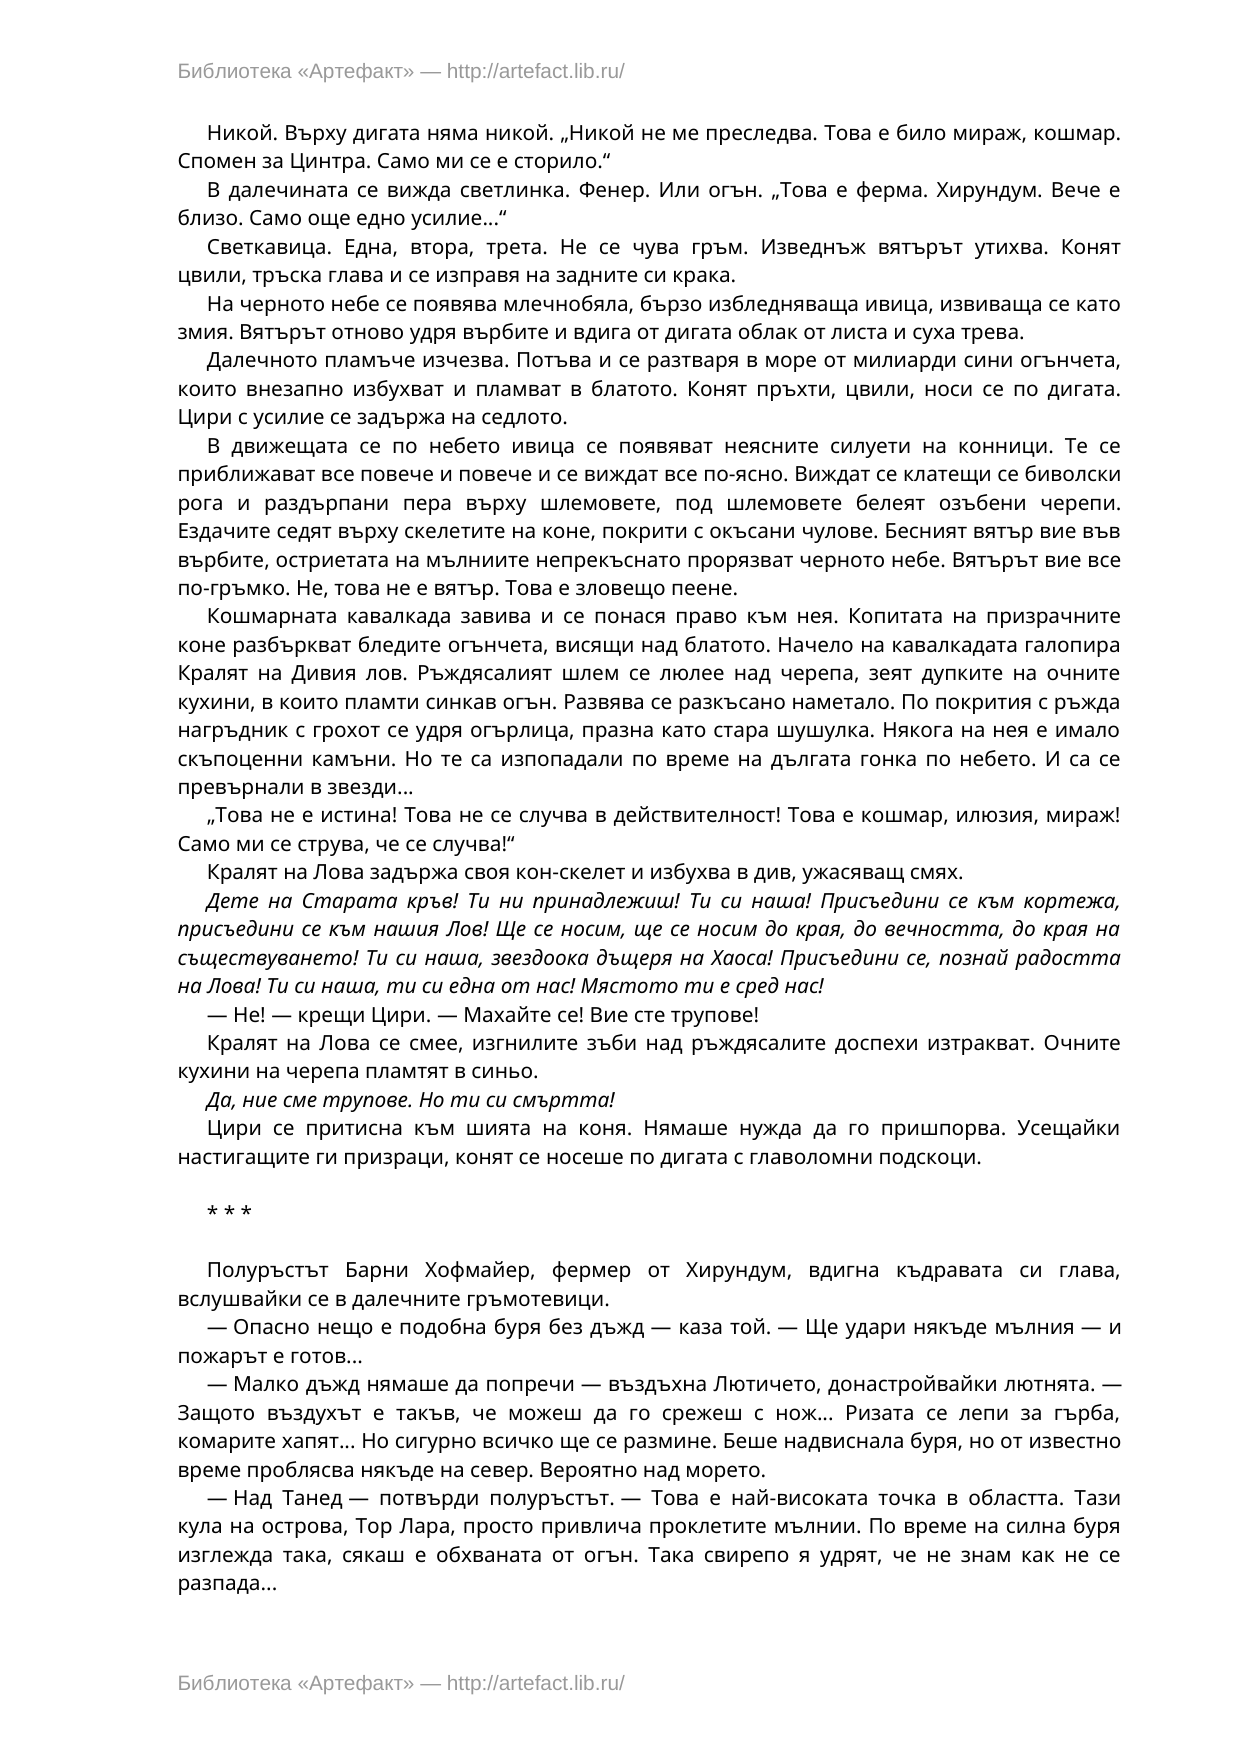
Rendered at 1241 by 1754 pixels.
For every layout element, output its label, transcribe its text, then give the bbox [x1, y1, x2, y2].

text Да, ние сме трупове. Но ти си смъртта! [177, 1085, 1122, 1113]
text В далечината се вижда светлинка. Фенер. Или огън. „Това е ферма. Хирундум. Вече е близо. Само още едно усилие...“ [177, 175, 1122, 232]
text Кралят на Лова се смее, изгнилите зъби над ръждясалите доспехи изтракват. Очните кухини на черепа пламтят в синьо. [177, 1028, 1122, 1085]
text Никой. Върху дигата няма никой. „Никой не ме преследва. Това е било мираж, кошмар. Спомен за Цинтра. Само ми се е сторило.“ [177, 118, 1122, 175]
text — Малко дъжд нямаше да попречи — въздъхна Лютичето, донастройвайки лютнята. — Защото въздухът е такъв, че можеш да го срежеш с нож... Ризата се лепи за гърба, комарите хапят... Но сигурно всичко ще се размине. Беше надвиснала буря, но от известно време проблясва някъде на север. Вероятно над морето. [177, 1369, 1122, 1483]
text Дете на Старата кръв! Ти ни принадлежиш! Ти си наша! Присъедини се към кортежа, присъедини се към нашия Лов! Ще се носим, ще се носим до края, до вечността, до края на съществуването! Ти си наша, звездоока дъщеря на Хаоса! Присъедини се, познай радостта на Лова! Ти си наша, ти си една от нас! Мястото ти е сред нас! [177, 886, 1122, 1000]
text Кошмарната кавалкада завива и се понася право към нея. Копитата на призрачните коне разбъркват бледите огънчета, висящи над блатото. Начело на кавалкадата галопира Кралят на Дивия лов. Ръждясалият шлем се люлее над черепа, зеят дупките на очните кухини, в които пламти синкав огън. Развява се разкъсано наметало. По покрития с ръжда нагръдник с грохот се удря огърлица, празна като стара шушулка. Някога на нея е имало скъпоценни камъни. Но те са изпопадали по време на дългата гонка по небето. И са се превърнали в звезди... [177, 602, 1122, 801]
text Светкавица. Една, втора, трета. Не се чува гръм. Изведнъж вятърът утихва. Конят цвили, тръска глава и се изправя на задните си крака. [177, 232, 1122, 289]
text — Над Танед — потвърди полуръстът. — Това е най-високата точка в областта. Тази кула на острова, Тор Лара, просто привлича проклетите мълнии. По време на силна буря изглежда така, сякаш е обхваната от огън. Така свирепо я удрят, че не знам как не се разпада... [177, 1483, 1122, 1597]
text Кралят на Лова задържа своя кон-скелет и избухва в див, ужасяващ смях. [177, 857, 1122, 886]
text Цири се притисна към шията на коня. Нямаше нужда да го пришпорва. Усещайки настигащите ги призраци, конят се носеше по дигата с главоломни подскоци. [177, 1113, 1122, 1170]
subtitle * * * [177, 1199, 1122, 1227]
text Далечното пламъче изчезва. Потъва и се разтваря в море от милиарди сини огънчета, които внезапно избухват и пламват в блатото. Конят пръхти, цвили, носи се по дигата. Цири с усилие се задържа на седлото. [177, 346, 1122, 431]
text На черното небе се появява млечнобяла, бързо избледняваща ивица, извиваща се като змия. Вятърът отново удря върбите и вдига от дигата облак от листа и суха трева. [177, 289, 1122, 346]
text — Не! — крещи Цири. — Махайте се! Вие сте трупове! [177, 1000, 1122, 1028]
text „Това не е истина! Това не се случва в действителност! Това е кошмар, илюзия, мираж! Само ми се струва, че се случва!“ [177, 801, 1122, 857]
text Полуръстът Барни Хофмайер, фермер от Хирундум, вдигна къдравата си глава, вслушвайки се в далечните гръмотевици. [177, 1256, 1122, 1312]
text В движещата се по небето ивица се появяват неясните силуети на конници. Те се приближават все повече и повече и се виждат все по-ясно. Виждат се клатещи се биволски рога и раздърпани пера върху шлемовете, под шлемовете белеят озъбени черепи. Ездачите седят върху скелетите на коне, покрити с окъсани чулове. Бесният вятър вие във върбите, остриетата на мълниите непрекъснато прорязват черното небе. Вятърът вие все по-гръмко. Не, това не е вятър. Това е зловещо пеене. [177, 431, 1122, 602]
text — Опасно нещо е подобна буря без дъжд — каза той. — Ще удари някъде мълния — и пожарът е готов... [177, 1312, 1122, 1369]
